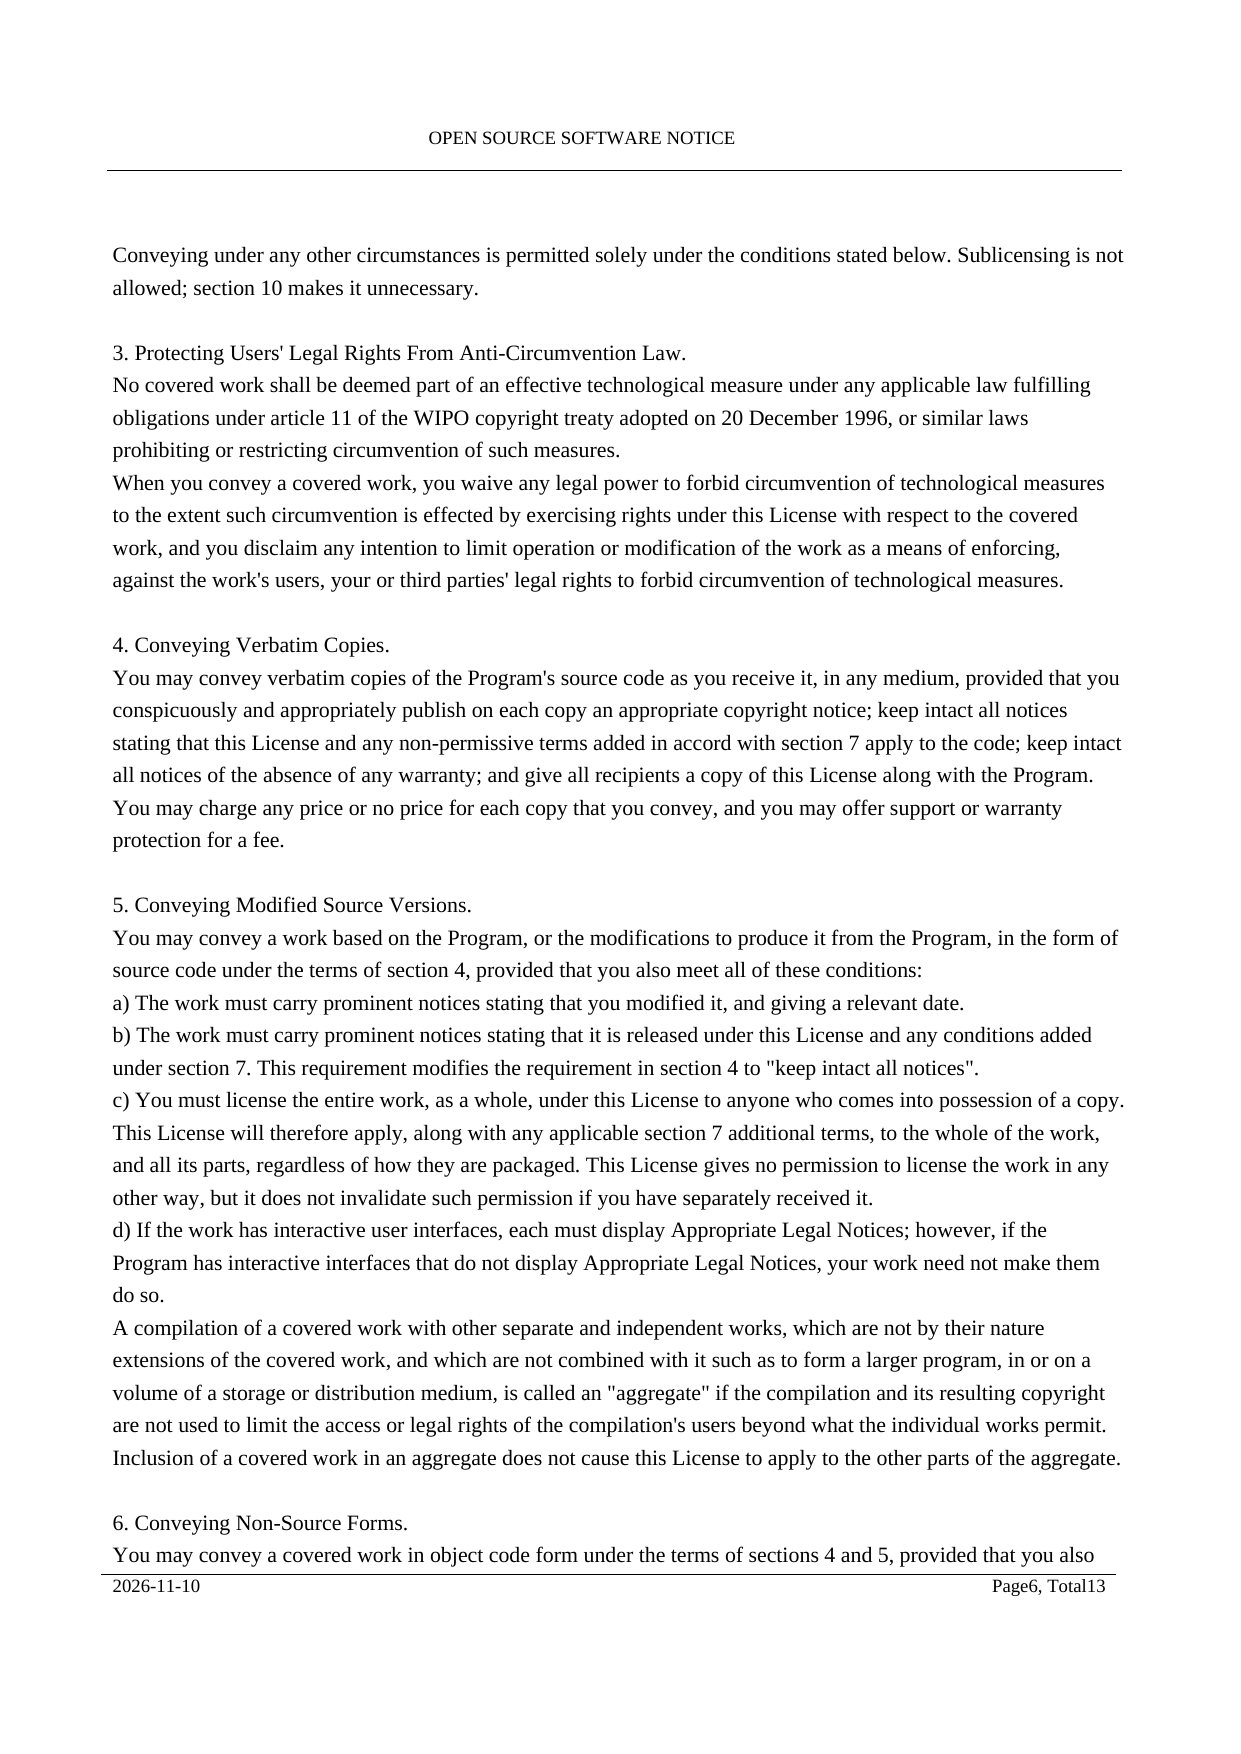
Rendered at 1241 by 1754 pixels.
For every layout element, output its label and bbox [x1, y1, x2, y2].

text [112, 206, 1128, 1571]
